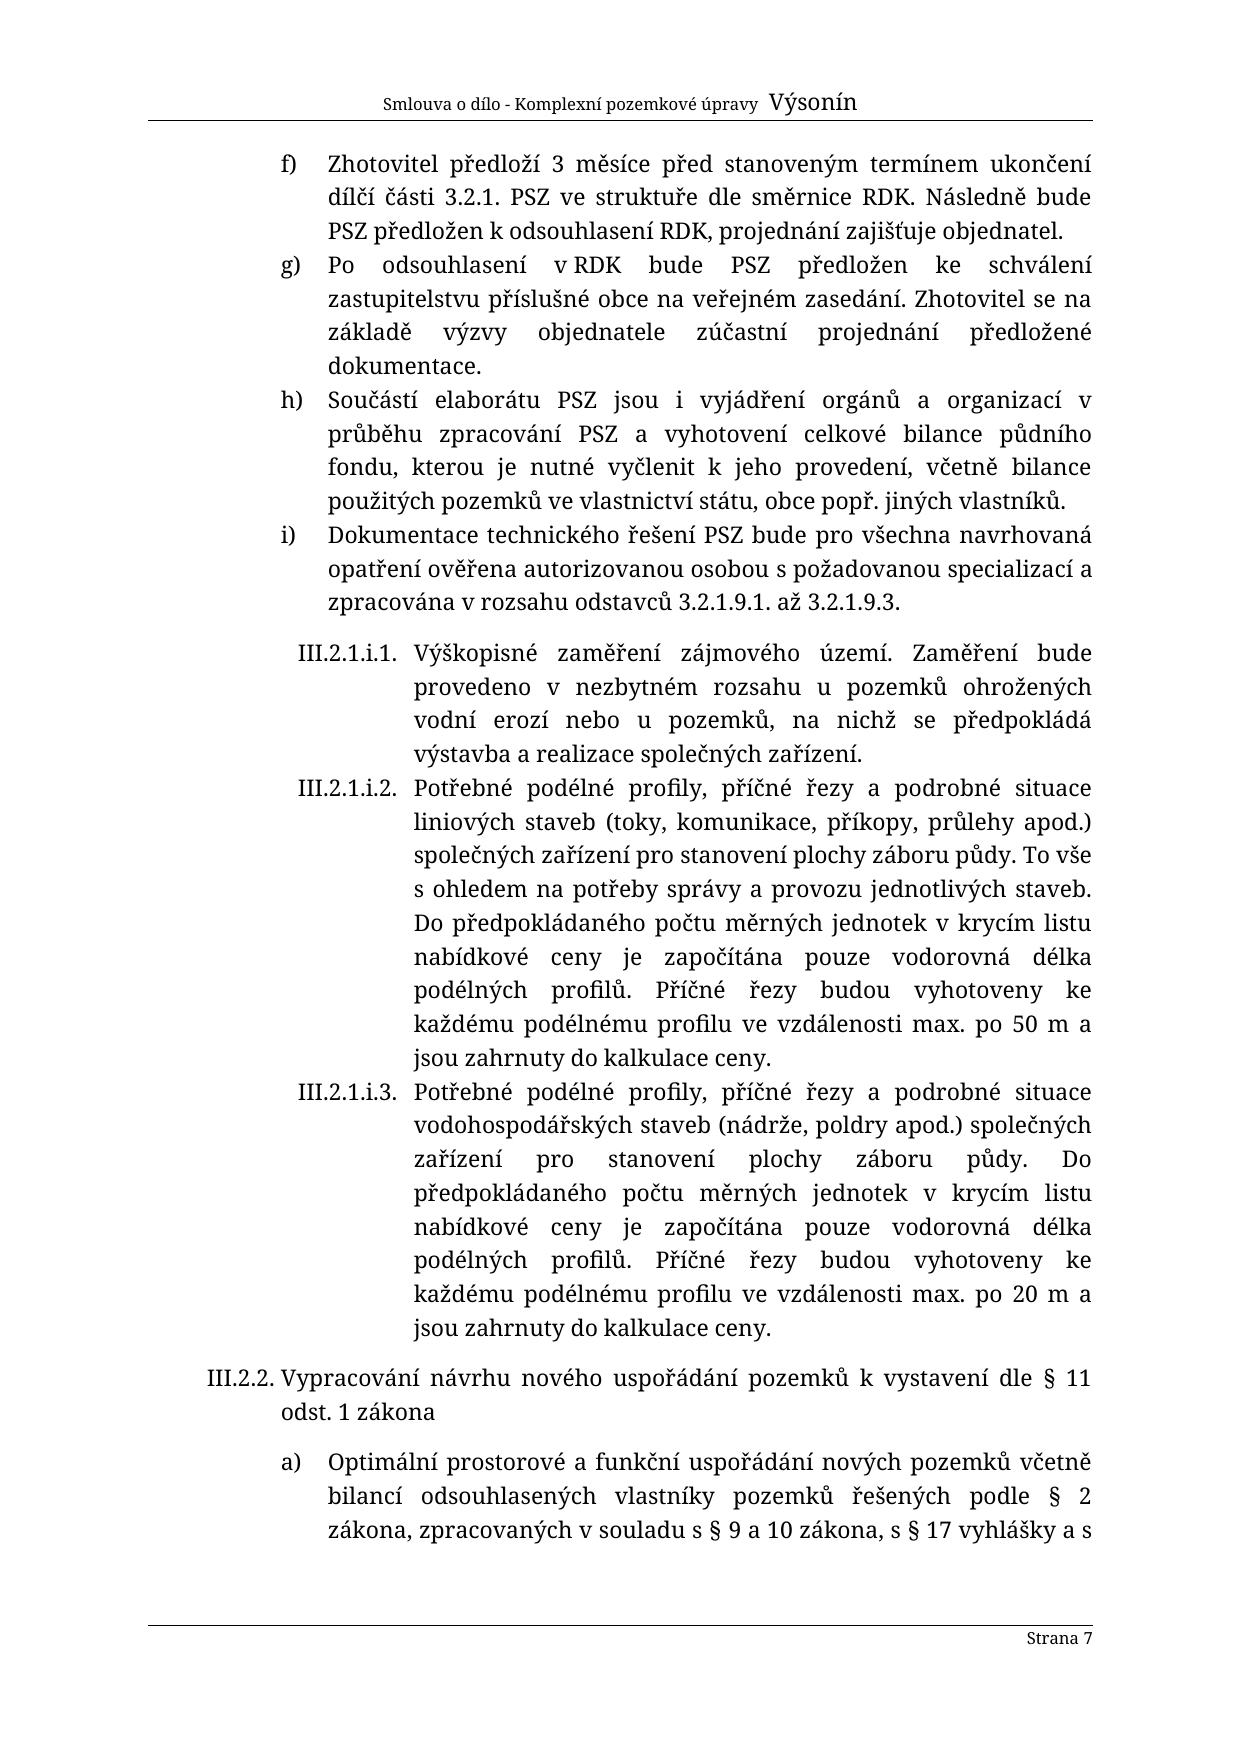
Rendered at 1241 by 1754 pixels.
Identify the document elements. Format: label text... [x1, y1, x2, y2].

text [281, 1446, 1093, 1545]
text Výškopisné zaměření zájmového území. Zaměření bude provedeno v nezbytném rozsahu u pozemků ohrožených vodní erozí nebo u pozemků, na nichž se předpokládá výstavba a realizace společných zařízení. [298, 637, 1093, 769]
text Součástí elaborátu PSZ jsou i vyjádření orgánů a organizací v průběhu zpracování PSZ a vyhotovení celkové bilance půdního fondu, kterou je nutné vyčlenit k jeho provedení, včetně bilance použitých pozemků ve vlastnictví státu, obce popř. jiných vlastníků. [281, 384, 1093, 516]
text Potřebné podélné profily, příčné řezy a podrobné situace liniových staveb (toky, komunikace, příkopy, průlehy apod.) společných zařízení pro stanovení plochy záboru půdy. To vše s ohledem na potřeby správy a provozu jednotlivých staveb. Do předpokládaného počtu měrných jednotek v krycím listu nabídkové ceny je započítána pouze vodorovná délka podélných profilů. Příčné řezy budou vyhotoveny ke každému podélnému profilu ve vzdálenosti max. po 50 m a jsou zahrnuty do kalkulace ceny. [298, 772, 1093, 1073]
text Zhotovitel předloží 3 měsíce před stanoveným termínem ukončení dílčí části 3.2.1. PSZ ve struktuře dle směrnice RDK. Následně bude PSZ předložen k odsouhlasení RDK, projednání zajišťuje objednatel. [281, 148, 1093, 246]
text Vypracování návrhu nového uspořádání pozemků k vystavení dle § 11 odst. 1 zákona [207, 1362, 1093, 1427]
text Po odsouhlasení v RDK bude PSZ předložen ke schválení zastupitelstvu příslušné obce na veřejném zasedání. Zhotovitel se na základě výzvy objednatele zúčastní projednání předložené dokumentace. [281, 249, 1093, 381]
text Potřebné podélné profily, příčné řezy a podrobné situace vodohospodářských staveb (nádrže, poldry apod.) společných zařízení pro stanovení plochy záboru půdy. Do předpokládaného počtu měrných jednotek v krycím listu nabídkové ceny je započítána pouze vodorovná délka podélných profilů. Příčné řezy budou vyhotoveny ke každému podélnému profilu ve vzdálenosti max. po 20 m a jsou zahrnuty do kalkulace ceny. [298, 1076, 1093, 1343]
text Dokumentace technického řešení PSZ bude pro všechna navrhovaná opatření ověřena autorizovanou osobou s požadovanou specializací a zpracována v rozsahu odstavců 3.2.1.9.1. až 3.2.1.9.3. [281, 519, 1093, 618]
